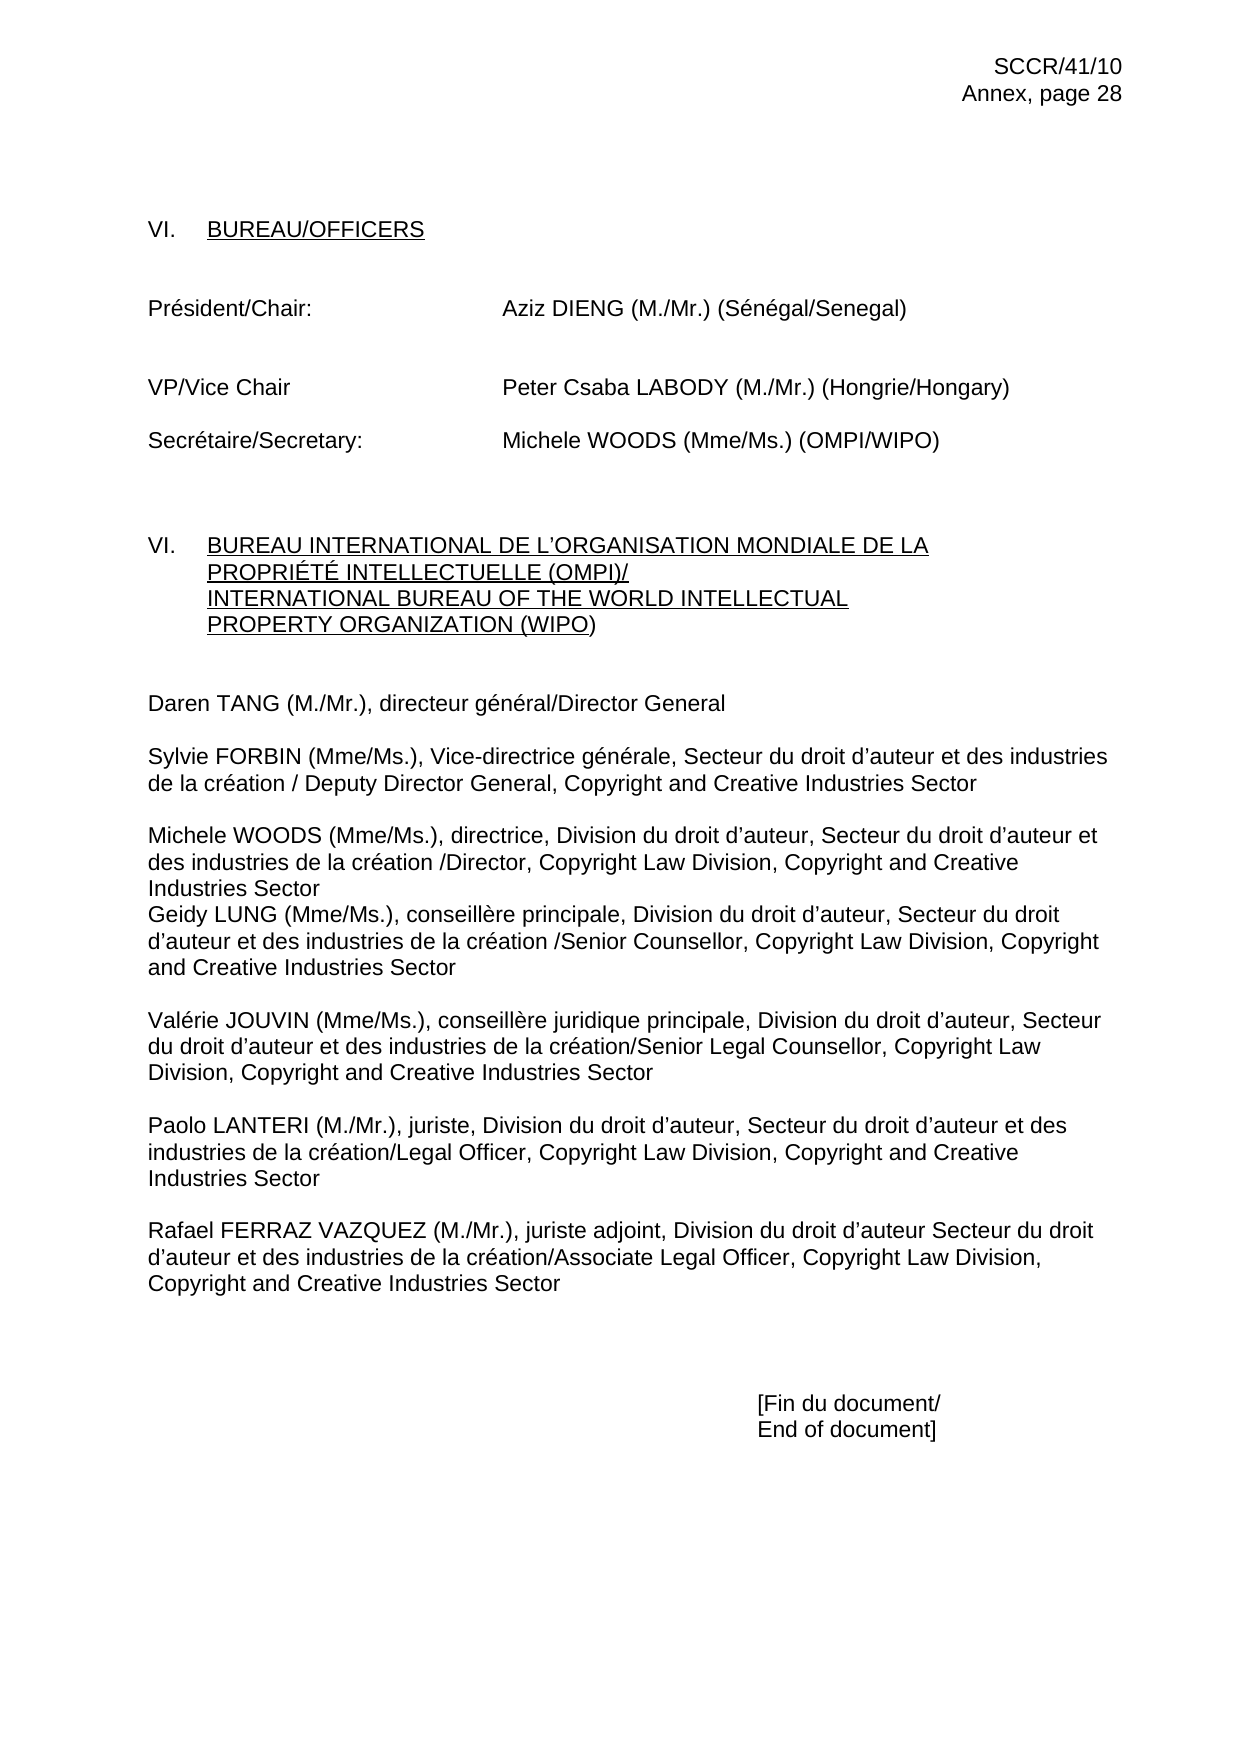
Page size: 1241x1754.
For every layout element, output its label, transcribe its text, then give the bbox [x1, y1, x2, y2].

text VP/Vice Chair Peter Csaba LABODY (M./Mr.) (Hongrie/Hongary) [148, 374, 1122, 401]
text PROPRIÉTÉ INTELLECTUELLE (OMPI)/ INTERNATIONAL BUREAU OF THE WORLD INTELLECTUAL PROPERTY ORGANIZATION (WIPO) [207, 559, 1122, 638]
text Michele WOODS (Mme/Ms.), directrice, Division du droit d’auteur, Secteur du droit d’auteur et des industries de la création /Director, Copyright Law Division, Copyright and Creative Industries Sector [148, 822, 1122, 901]
text VI. BUREAU INTERNATIONAL DE L’ORGANISATION MONDIALE DE LA [148, 532, 1122, 559]
text Geidy LUNG (Mme/Ms.), conseillère principale, Division du droit d’auteur, Secteur du droit d’auteur et des industries de la création /Senior Counsellor, Copyright Law Division, Copyright and Creative Industries Sector [148, 901, 1122, 980]
text Paolo LANTERI (M./Mr.), juriste, Division du droit d’auteur, Secteur du droit d’auteur et des industries de la création/Legal Officer, Copyright Law Division, Copyright and Creative Industries Sector [148, 1112, 1122, 1191]
text End of document] [757, 1416, 1122, 1471]
text Sylvie FORBIN (Mme/Ms.), Vice-directrice générale, Secteur du droit d’auteur et des industries de la création / Deputy Director General, Copyright and Creative Industries Sector [148, 743, 1122, 796]
text [Fin du document/ [757, 1389, 1122, 1416]
text Secrétaire/Secretary: Michele WOODS (Mme/Ms.) (OMPI/WIPO) [148, 427, 1122, 453]
text Daren TANG (M./Mr.), directeur général/Director General [148, 690, 1122, 717]
text Président/Chair: Aziz DIENG (M./Mr.) (Sénégal/Senegal) [148, 295, 1122, 321]
text Rafael FERRAZ VAZQUEZ (M./Mr.), juriste adjoint, Division du droit d’auteur Secteur du droit d’auteur et des industries de la création/Associate Legal Officer, Copyright Law Division, Copyright and Creative Industries Sector [148, 1217, 1122, 1297]
text VI. BUREAU/OFFICERS [148, 216, 1122, 242]
text Valérie JOUVIN (Mme/Ms.), conseillère juridique principale, Division du droit d’auteur, Secteur du droit d’auteur et des industries de la création/Senior Legal Counsellor, Copyright Law Division, Copyright and Creative Industries Sector [148, 1007, 1122, 1086]
